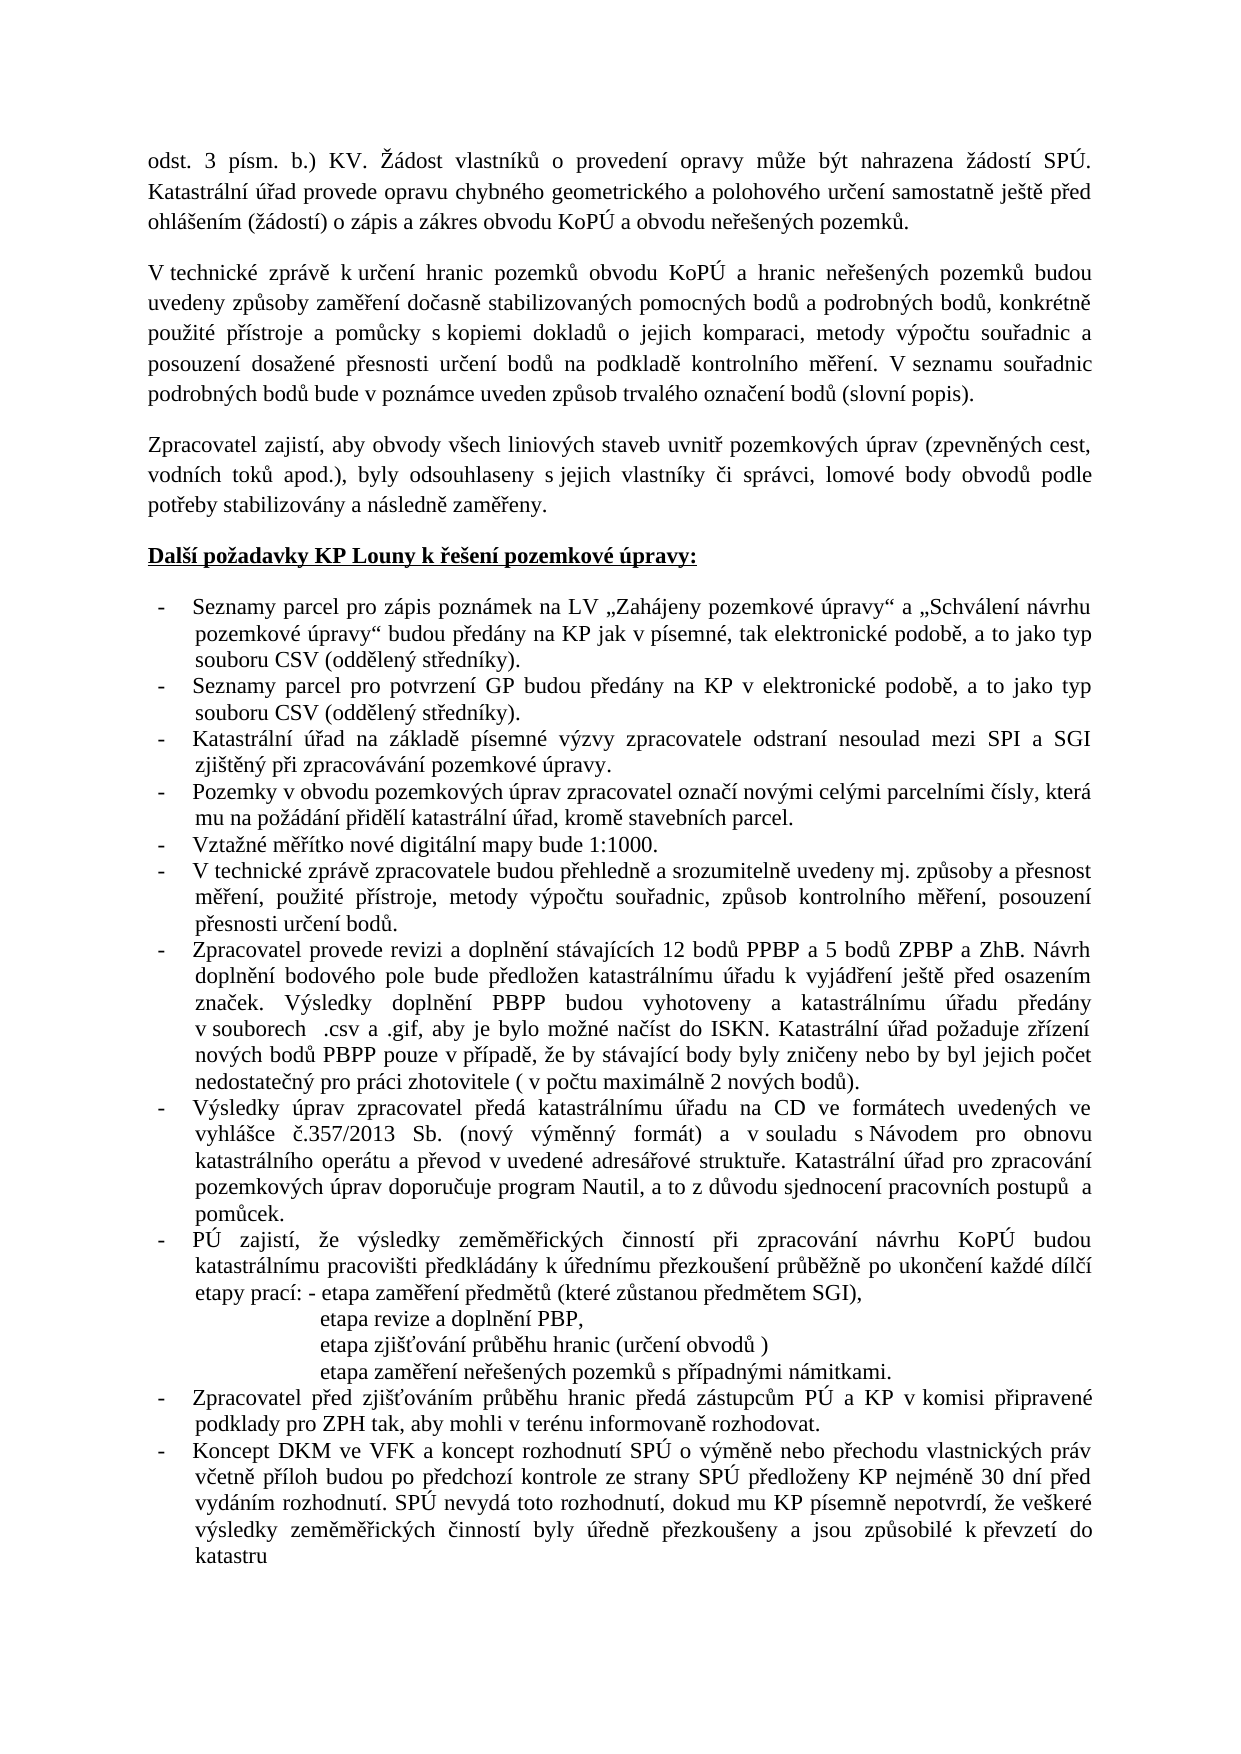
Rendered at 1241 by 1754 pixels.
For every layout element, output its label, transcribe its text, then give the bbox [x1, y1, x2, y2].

list Zpracovatel před zjišťováním průběhu hranic předá zástupcům PÚ a KP v komisi připravené podklady pro ZPH tak, aby mohli v terénu informovaně rozhodovat. [157, 1384, 1093, 1437]
list Zpracovatel provede revizi a doplnění stávajících 12 bodů PPBP a 5 bodů ZPBP a ZhB. Návrh doplnění bodového pole bude předložen katastrálnímu úřadu k vyjádření ještě před osazením značek. Výsledky doplnění PBPP budou vyhotoveny a katastrálnímu úřadu předány v souborech .csv a .gif, aby je bylo možné načíst do ISKN. Katastrální úřad požaduje zřízení nových bodů PBPP pouze v případě, že by stávající body byly zničeny nebo by byl jejich počet nedostatečný pro práci zhotovitele ( v počtu maximálně 2 nových bodů). [157, 936, 1093, 1094]
list Pozemky v obvodu pozemkových úprav zpracovatel označí novými celými parcelními čísly, která mu na požádání přidělí katastrální úřad, kromě stavebních parcel. [157, 778, 1093, 831]
text etapa revize a doplnění PBP, [223, 1305, 1093, 1331]
list Výsledky úprav zpracovatel předá katastrálnímu úřadu na CD ve formátech uvedených ve vyhlášce č.357/2013 Sb. (nový výměnný formát) a v souladu s Návodem pro obnovu katastrálního operátu a převod v uvedené adresářové struktuře. Katastrální úřad pro zpracování pozemkových úprav doporučuje program Nautil, a to z důvodu sjednocení pracovních postupů a pomůcek. [157, 1094, 1093, 1226]
list Koncept DKM ve VFK a koncept rozhodnutí SPÚ o výměně nebo přechodu vlastnických práv včetně příloh budou po předchozí kontrole ze strany SPÚ předloženy KP nejméně 30 dní před vydáním rozhodnutí. SPÚ nevydá toto rozhodnutí, dokud mu KP písemně nepotvrdí, že veškeré výsledky zeměměřických činností byly úředně přezkoušeny a jsou způsobilé k převzetí do katastru [157, 1437, 1093, 1568]
text V technické zprávě k určení hranic pozemků obvodu KoPÚ a hranic neřešených pozemků budou uvedeny způsoby zaměření dočasně stabilizovaných pomocných bodů a podrobných bodů, konkrétně použité přístroje a pomůcky s kopiemi dokladů o jejich komparaci, metody výpočtu souřadnic a posouzení dosažené přesnosti určení bodů na podkladě kontrolního měření. V seznamu souřadnic podrobných bodů bude v poznámce uveden způsob trvalého označení bodů (slovní popis). [148, 259, 1093, 406]
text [148, 148, 1093, 234]
list V technické zprávě zpracovatele budou přehledně a srozumitelně uvedeny mj. způsoby a přesnost měření, použité přístroje, metody výpočtu souřadnic, způsob kontrolního měření, posouzení přesnosti určení bodů. [157, 857, 1093, 936]
list Seznamy parcel pro zápis poznámek na LV „Zahájeny pozemkové úpravy“ a „Schválení návrhu pozemkové úpravy“ budou předány na KP jak v písemné, tak elektronické podobě, a to jako typ souboru CSV (oddělený středníky). [157, 593, 1093, 672]
list Vztažné měřítko nové digitální mapy bude 1:1000. [157, 831, 1093, 857]
text Další požadavky KP Louny k řešení pozemkové úpravy: [148, 542, 1093, 569]
list Katastrální úřad na základě písemné výzvy zpracovatele odstraní nesoulad mezi SPI a SGI zjištěný při zpracovávání pozemkové úpravy. [157, 725, 1093, 778]
list PÚ zajistí, že výsledky zeměměřických činností při zpracování návrhu KoPÚ budou katastrálnímu pracovišti předkládány k úřednímu přezkoušení průběžně po ukončení každé dílčí etapy prací: - etapa zaměření předmětů (které zůstanou předmětem SGI), [157, 1226, 1093, 1305]
text etapa zaměření neřešených pozemků s případnými námitkami. [223, 1358, 1093, 1384]
text etapa zjišťování průběhu hranic (určení obvodů ) [223, 1331, 1093, 1358]
text Zpracovatel zajistí, aby obvody všech liniových staveb uvnitř pozemkových úprav (zpevněných cest, vodních toků apod.), byly odsouhlaseny s jejich vlastníky či správci, lomové body obvodů podle potřeby stabilizovány a následně zaměřeny. [148, 431, 1093, 518]
list Seznamy parcel pro potvrzení GP budou předány na KP v elektronické podobě, a to jako typ souboru CSV (oddělený středníky). [157, 672, 1093, 725]
